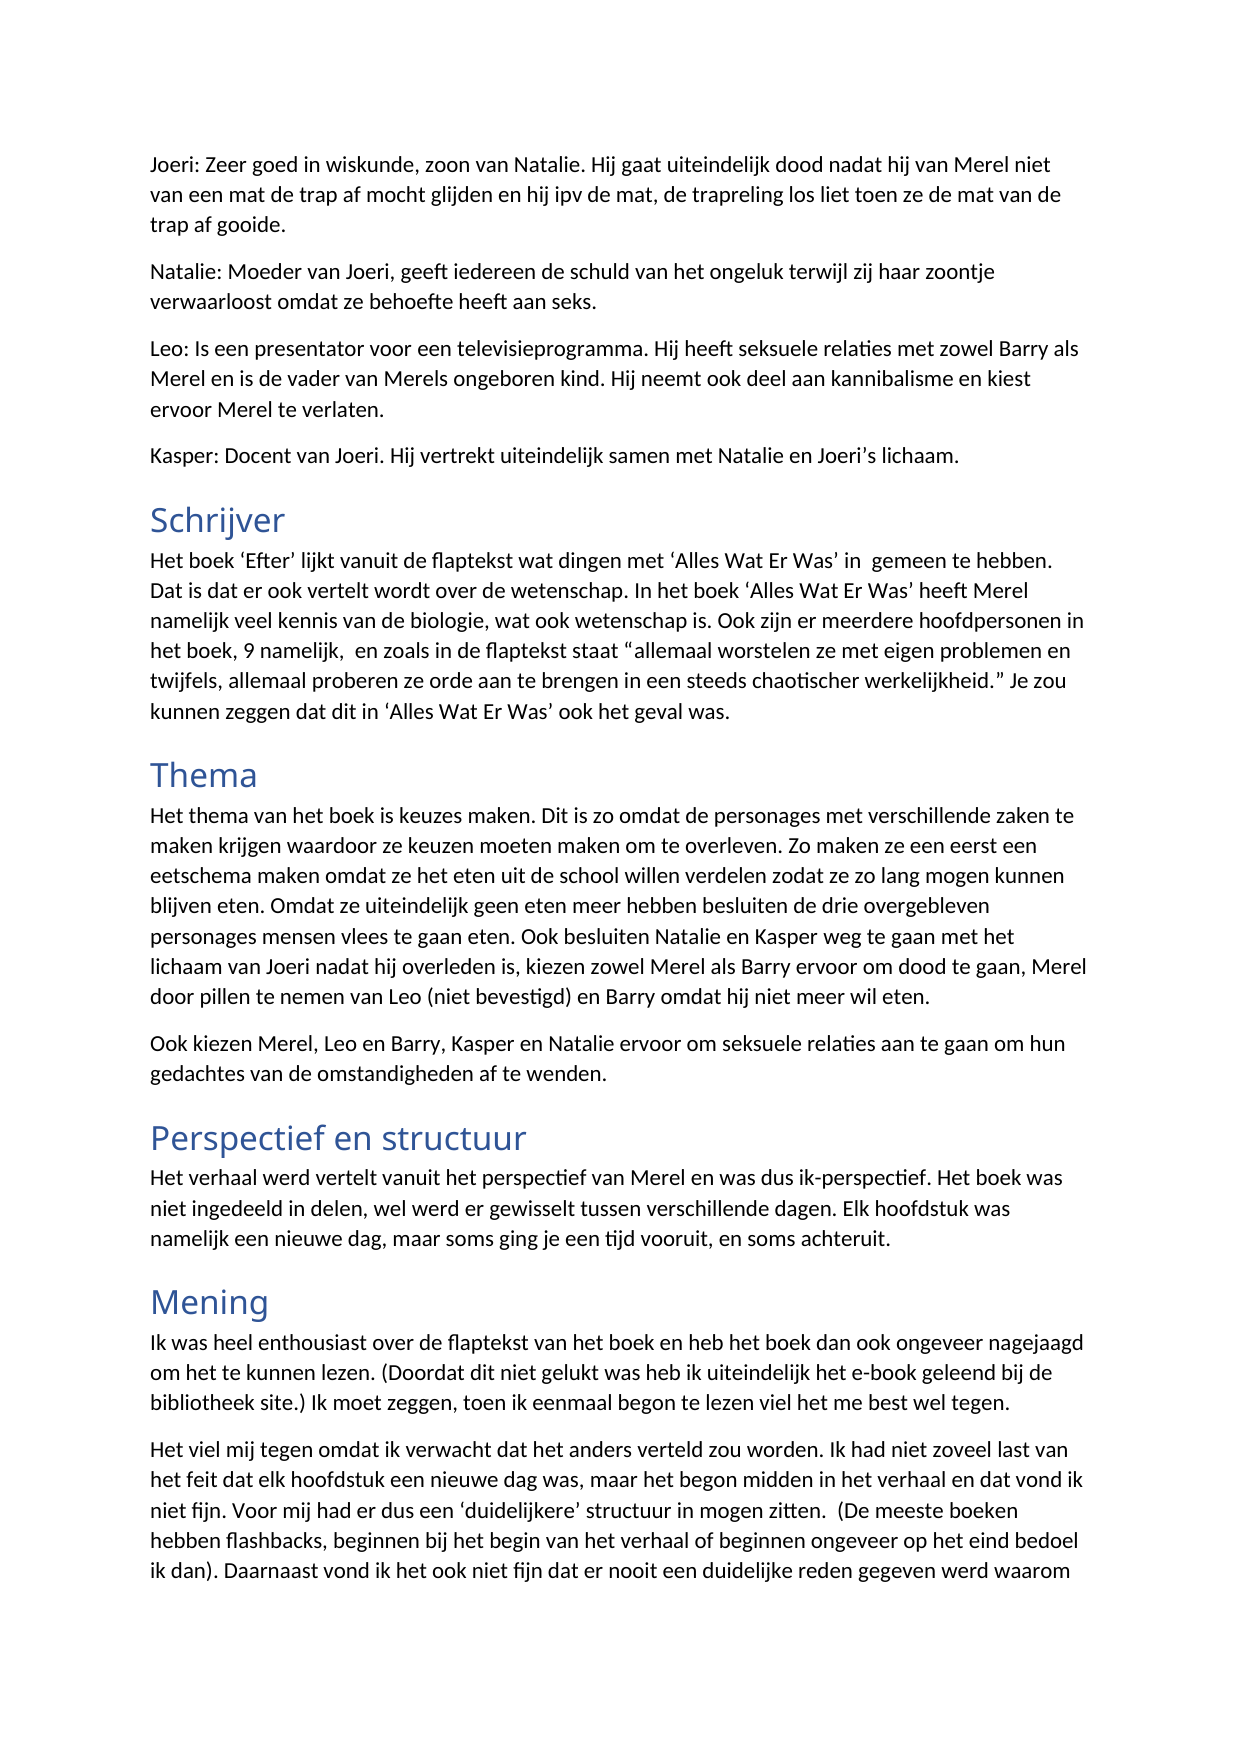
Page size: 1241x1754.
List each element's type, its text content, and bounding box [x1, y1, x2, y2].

text Ook kiezen Merel, Leo en Barry, Kasper en Natalie ervoor om seksuele relaties aan te gaan om hun gedachtes van de omstandigheden af te wenden. [150, 1029, 1090, 1087]
subtitle Thema [150, 752, 1090, 797]
text Kasper: Docent van Joeri. Hij vertrekt uiteindelijk samen met Natalie en Joeri’s lichaam. [150, 442, 1090, 470]
text Ik was heel enthousiast over de flaptekst van het boek en heb het boek dan ook ongeveer nagejaagd om het te kunnen lezen. (Doordat dit niet gelukt was heb ik uiteindelijk het e-book geleend bij de bibliotheek site.) Ik moet zeggen, toen ik eenmaal begon te lezen viel het me best wel tegen. [150, 1328, 1090, 1417]
text Natalie: Moeder van Joeri, geeft iedereen de schuld van het ongeluk terwijl zij haar zoontje verwaarloost omdat ze behoefte heeft aan seks. [150, 257, 1090, 316]
subtitle Perspectief en structuur [150, 1114, 1090, 1160]
text Leo: Is een presentator voor een televisieprogramma. Hij heeft seksuele relaties met zowel Barry als Merel en is de vader van Merels ongeboren kind. Hij neemt ook deel aan kannibalisme en kiest ervoor Merel te verlaten. [150, 334, 1090, 423]
subtitle Mening [150, 1279, 1090, 1324]
text Het verhaal werd vertelt vanuit het perspectief van Merel en was dus ik-perspectief. Het boek was niet ingedeeld in delen, wel werd er gewisselt tussen verschillende dagen. Elk hoofdstuk was namelijk een nieuwe dag, maar soms ging je een tijd vooruit, en soms achteruit. [150, 1163, 1090, 1252]
subtitle Schrijver [150, 497, 1090, 542]
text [150, 1435, 1090, 1584]
text Het boek ‘Efter’ lijkt vanuit de flaptekst wat dingen met ‘Alles Wat Er Was’ in gemeen te hebben. Dat is dat er ook vertelt wordt over de wetenschap. In het boek ‘Alles Wat Er Was’ heeft Merel namelijk veel kennis van de biologie, wat ook wetenschap is. Ook zijn er meerdere hoofdpersonen in het boek, 9 namelijk, en zoals in de flaptekst staat “allemaal worstelen ze met eigen problemen en twijfels, allemaal proberen ze orde aan te brengen in een steeds chaotischer werkelijkheid.” Je zou kunnen zeggen dat dit in ‘Alles Wat Er Was’ ook het geval was. [150, 546, 1090, 725]
text Het thema van het boek is keuzes maken. Dit is zo omdat de personages met verschillende zaken te maken krijgen waardoor ze keuzen moeten maken om te overleven. Zo maken ze een eerst een eetschema maken omdat ze het eten uit de school willen verdelen zodat ze zo lang mogen kunnen blijven eten. Omdat ze uiteindelijk geen eten meer hebben besluiten de drie overgebleven personages mensen vlees te gaan eten. Ook besluiten Natalie en Kasper weg te gaan met het lichaam van Joeri nadat hij overleden is, kiezen zowel Merel als Barry ervoor om dood te gaan, Merel door pillen te nemen van Leo (niet bevestigd) en Barry omdat hij niet meer wil eten. [150, 801, 1090, 1010]
text Joeri: Zeer goed in wiskunde, zoon van Natalie. Hij gaat uiteindelijk dood nadat hij van Merel niet van een mat de trap af mocht glijden en hij ipv de mat, de trapreling los liet toen ze de mat van de trap af gooide. [150, 150, 1090, 238]
